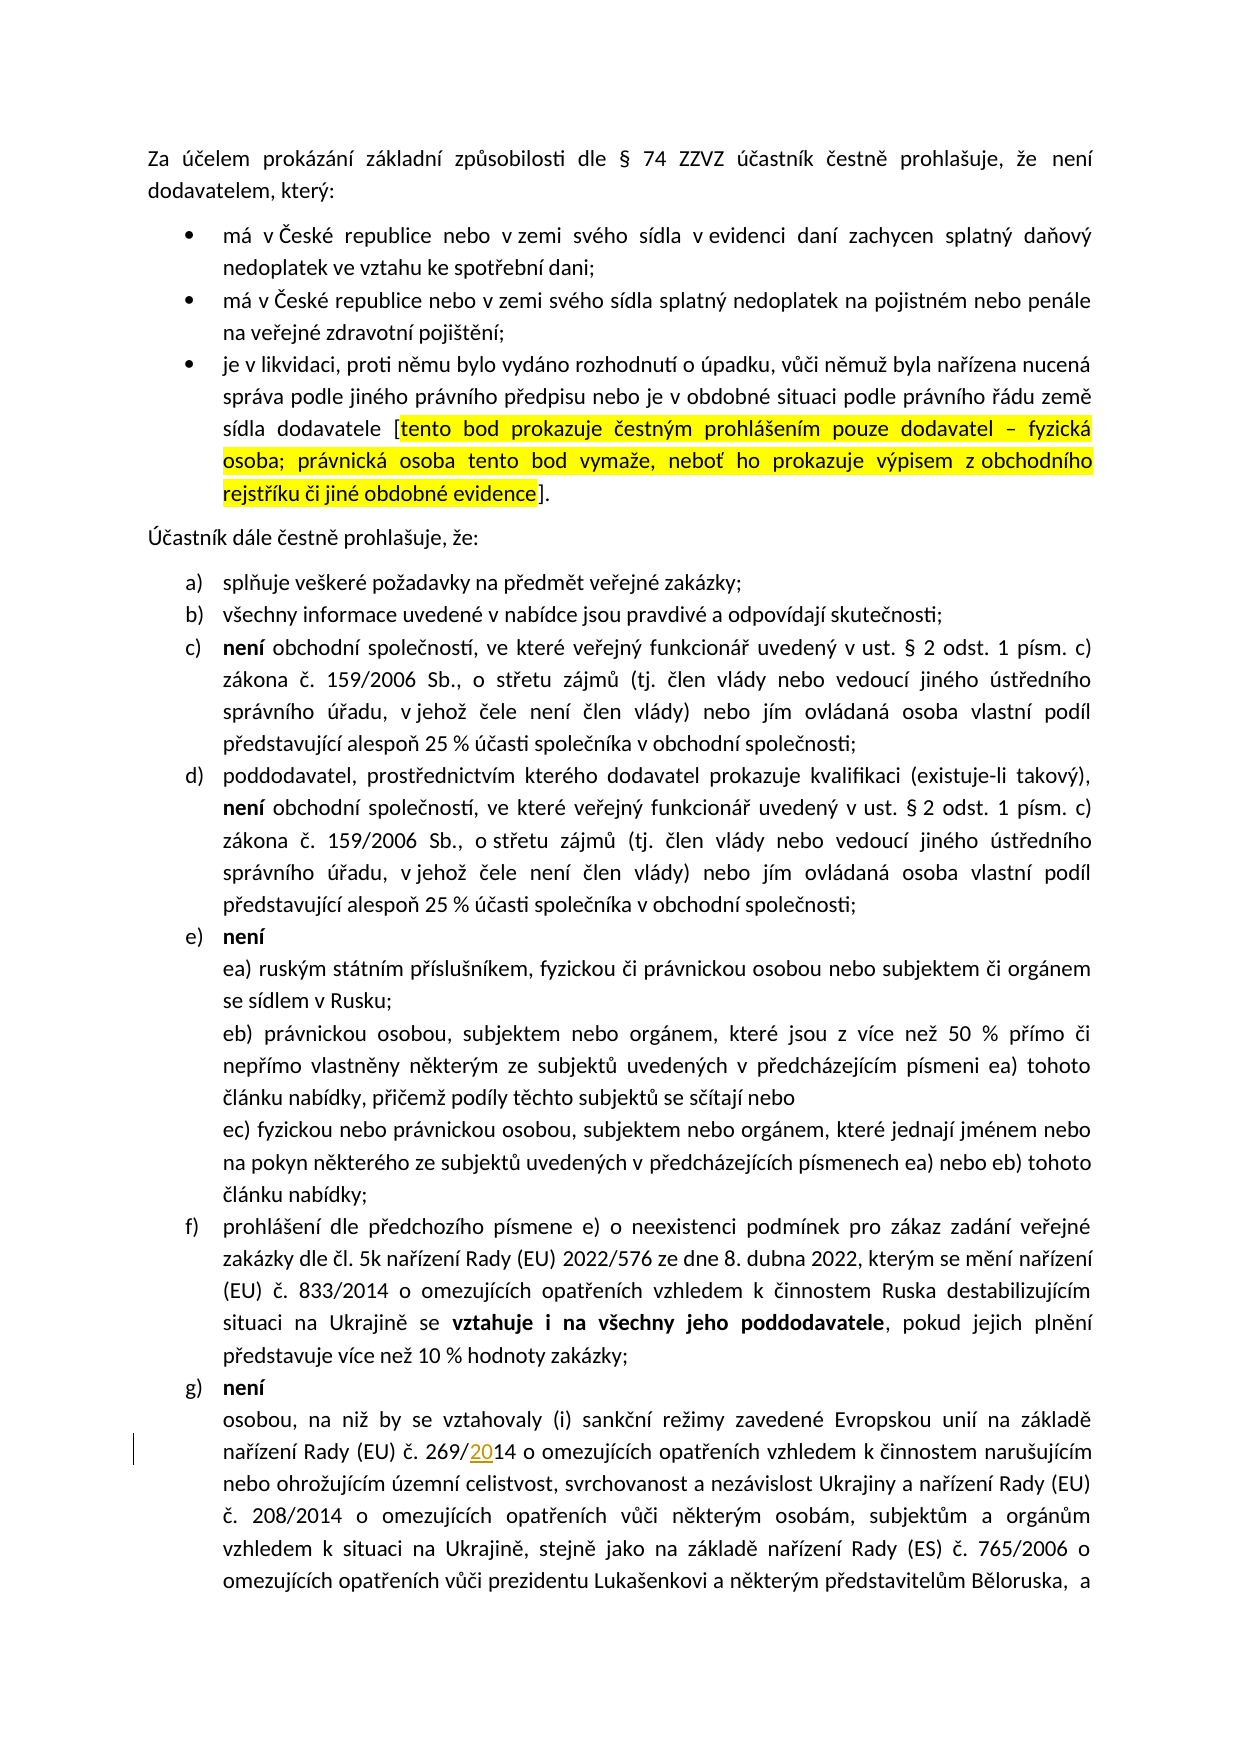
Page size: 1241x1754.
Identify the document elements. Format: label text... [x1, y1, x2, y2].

text Účastník dále čestně prohlašuje, že: [148, 523, 1092, 552]
list není [185, 922, 1092, 950]
list je v likvidaci, proti němu bylo vydáno rozhodnutí o úpadku, vůči němuž byla nařízena nucená správa podle jiného právního předpisu nebo je v obdobné situaci podle právního řádu země sídla dodavatele [tento bod prokazuje čestným prohlášením pouze dodavatel – fyzická osoba; právnická osoba tento bod vymaže, neboť ho prokazuje výpisem z obchodního rejstříku či jiné obdobné evidence]. [185, 350, 1092, 507]
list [223, 1405, 1092, 1594]
list splňuje veškeré požadavky na předmět veřejné zakázky; [185, 568, 1092, 596]
list eb) právnickou osobou, subjektem nebo orgánem, které jsou z více než 50 % přímo či nepřímo vlastněny některým ze subjektů uvedených v předcházejícím písmeni ea) tohoto článku nabídky, přičemž podíly těchto subjektů se sčítají nebo [223, 1019, 1092, 1111]
list všechny informace uvedené v nabídce jsou pravdivé a odpovídají skutečnosti; [185, 600, 1092, 628]
list poddodavatel, prostřednictvím kterého dodavatel prokazuje kvalifikaci (existuje-li takový), není obchodní společností, ve které veřejný funkcionář uvedený v ust. § 2 odst. 1 písm. c) zákona č. 159/2006 Sb., o střetu zájmů (tj. člen vlády nebo vedoucí jiného ústředního správního úřadu, v jehož čele není člen vlády) nebo jím ovládaná osoba vlastní podíl představující alespoň 25 % účasti společníka v obchodní společnosti; [185, 761, 1092, 918]
list má v České republice nebo v zemi svého sídla splatný nedoplatek na pojistném nebo penále na veřejné zdravotní pojištění; [185, 286, 1092, 346]
list ec) fyzickou nebo právnickou osobou, subjektem nebo orgánem, které jednají jménem nebo na pokyn některého ze subjektů uvedených v předcházejících písmenech ea) nebo eb) tohoto článku nabídky; [223, 1115, 1092, 1208]
text Za účelem prokázání základní způsobilosti dle § 74 ZZVZ účastník čestně prohlašuje, že není dodavatelem, který: [148, 144, 1092, 205]
list ea) ruským státním příslušníkem, fyzickou či právnickou osobou nebo subjektem či orgánem se sídlem v Rusku; [223, 954, 1092, 1015]
list není [185, 1373, 1092, 1401]
list má v České republice nebo v zemi svého sídla v evidenci daní zachycen splatný daňový nedoplatek ve vztahu ke spotřební dani; [185, 221, 1092, 282]
list prohlášení dle předchozího písmene e) o neexistenci podmínek pro zákaz zadání veřejné zakázky dle čl. 5k nařízení Rady (EU) 2022/576 ze dne 8. dubna 2022, kterým se mění nařízení (EU) č. 833/2014 o omezujících opatřeních vzhledem k činnostem Ruska destabilizujícím situaci na Ukrajině se vztahuje i na všechny jeho poddodavatele, pokud jejich plnění představuje více než 10 % hodnoty zakázky; [185, 1212, 1092, 1369]
list není obchodní společností, ve které veřejný funkcionář uvedený v ust. § 2 odst. 1 písm. c) zákona č. 159/2006 Sb., o střetu zájmů (tj. člen vlády nebo vedoucí jiného ústředního správního úřadu, v jehož čele není člen vlády) nebo jím ovládaná osoba vlastní podíl představující alespoň 25 % účasti společníka v obchodní společnosti; [185, 633, 1092, 757]
